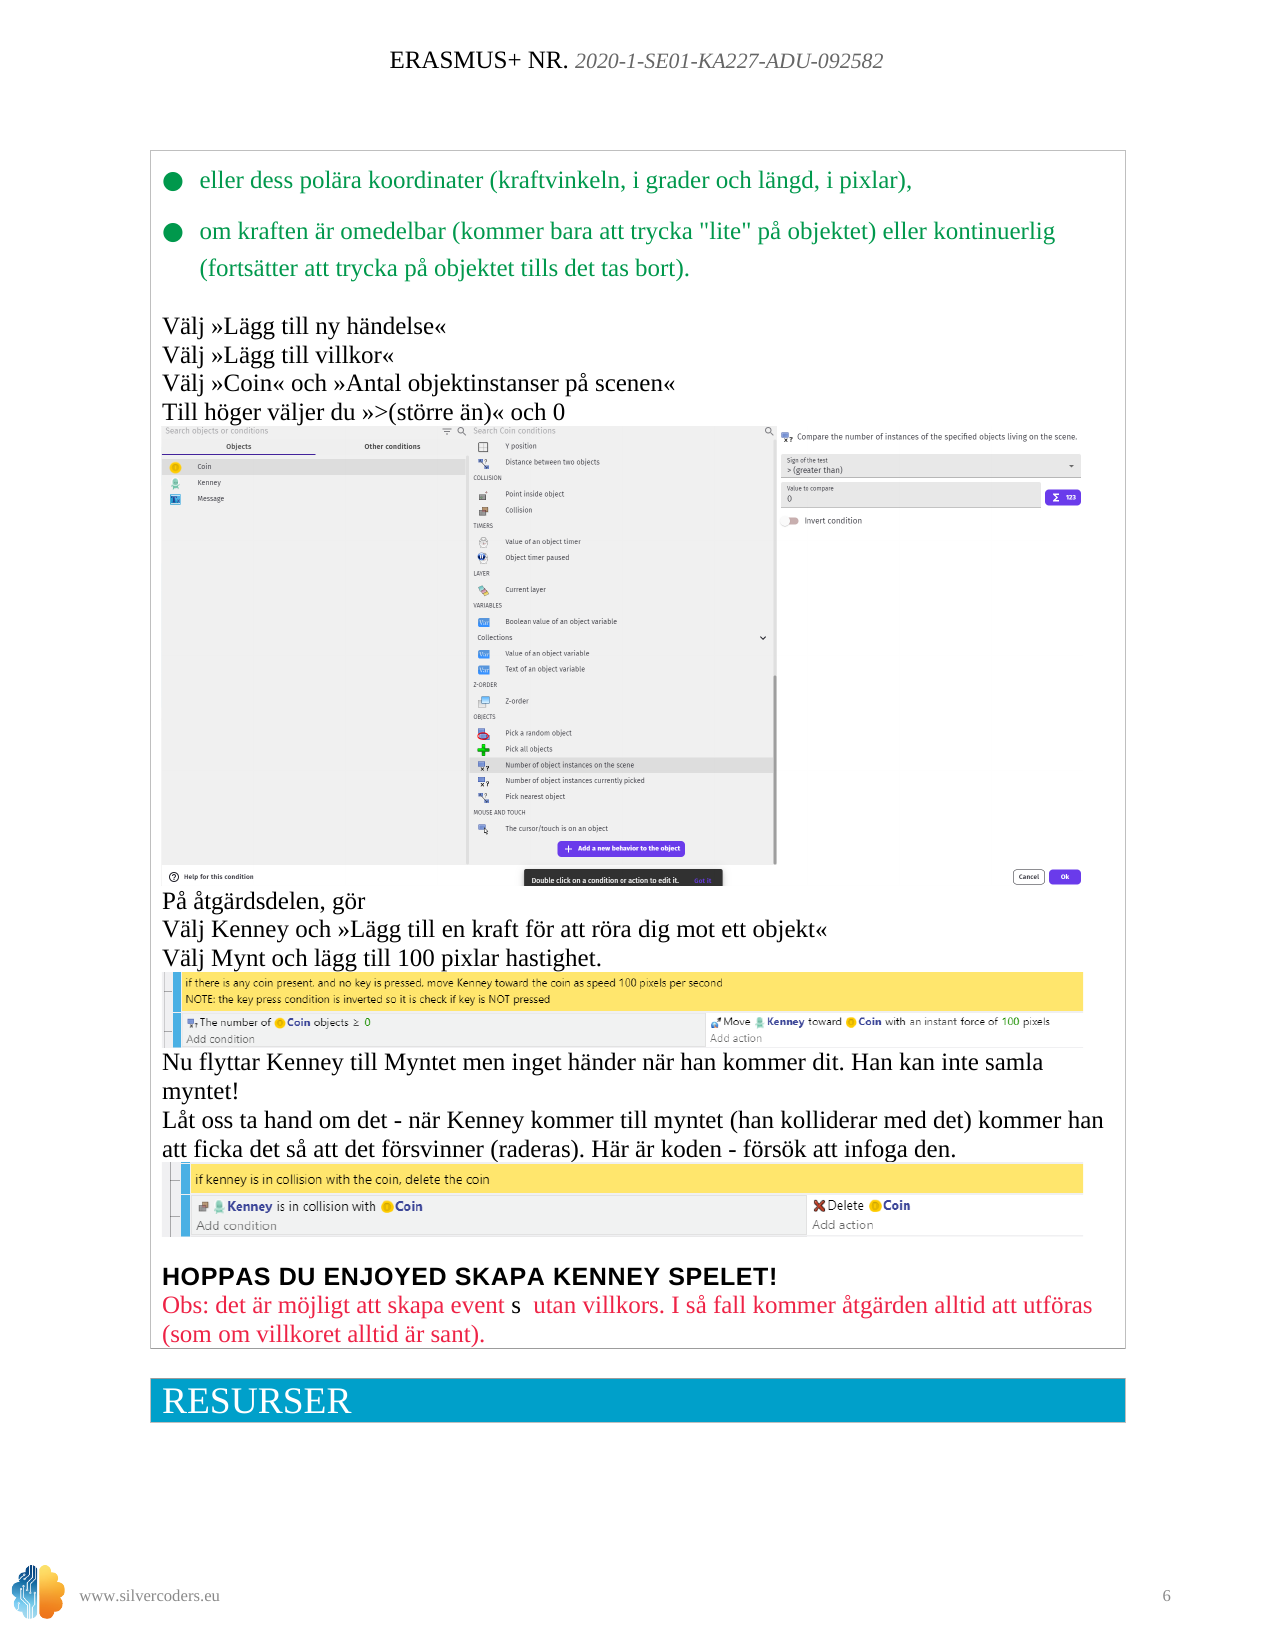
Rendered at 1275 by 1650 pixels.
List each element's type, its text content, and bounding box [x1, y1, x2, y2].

picture [161, 426, 1084, 886]
picture [161, 1162, 1084, 1237]
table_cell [151, 151, 1125, 1348]
table_header RESURSER [151, 1379, 1125, 1422]
picture [161, 972, 1084, 1048]
picture [11, 1565, 65, 1619]
